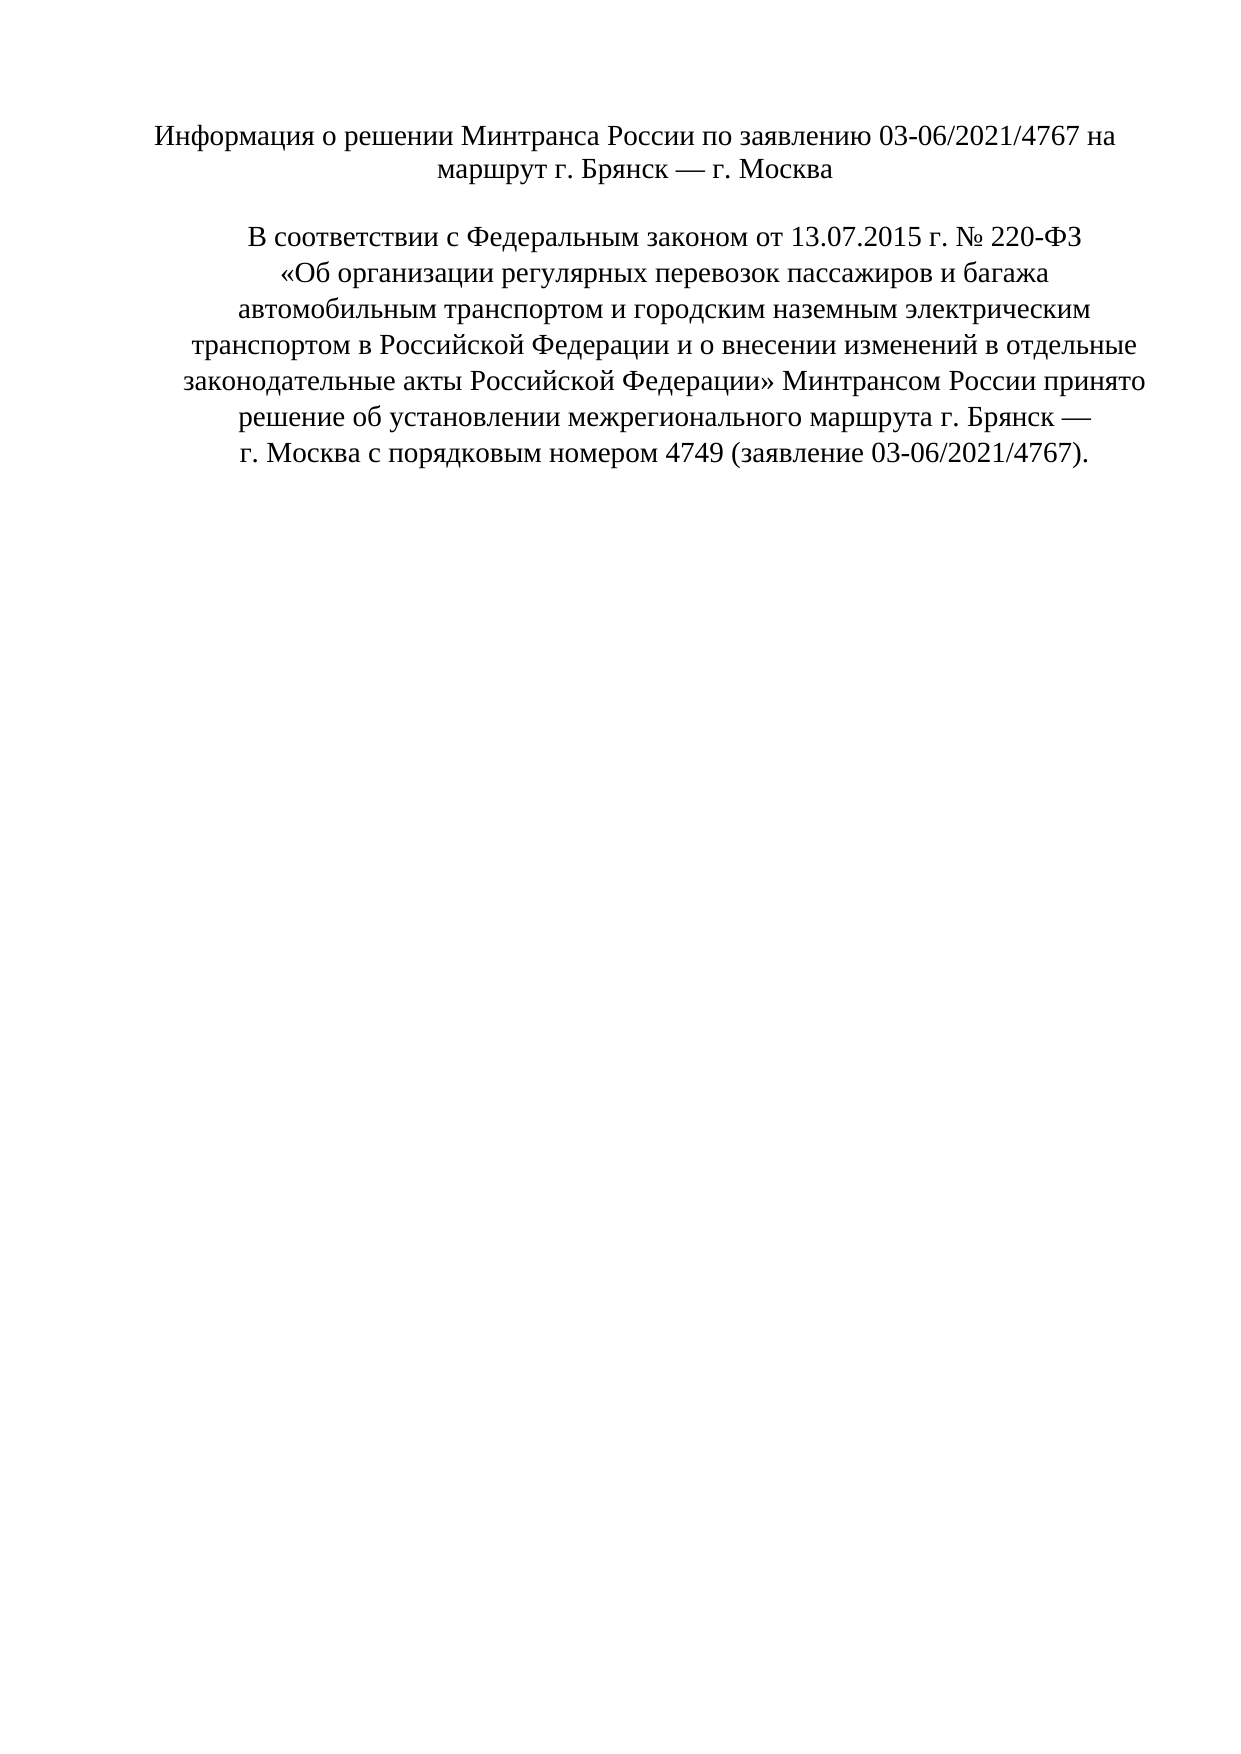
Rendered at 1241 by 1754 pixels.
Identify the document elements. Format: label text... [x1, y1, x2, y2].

text Информация о решении Минтранса России по заявлению 03-06/2021/4767 на маршрут г. Брянск — г. Москва [118, 118, 1152, 185]
text В соответствии с Федеральным законом от 13.07.2015 г. № 220-ФЗ «Об организации регулярных перевозок пассажиров и багажа автомобильным транспортом и городским наземным электрическим транспортом в Российской Федерации и о внесении изменений в отдельные законодательные акты Российской Федерации» Минтрансом России принято решение об установлении межрегионального маршрута г. Брянск — г. Москва с порядковым номером 4749 (заявление 03-06/2021/4767). [177, 219, 1152, 469]
